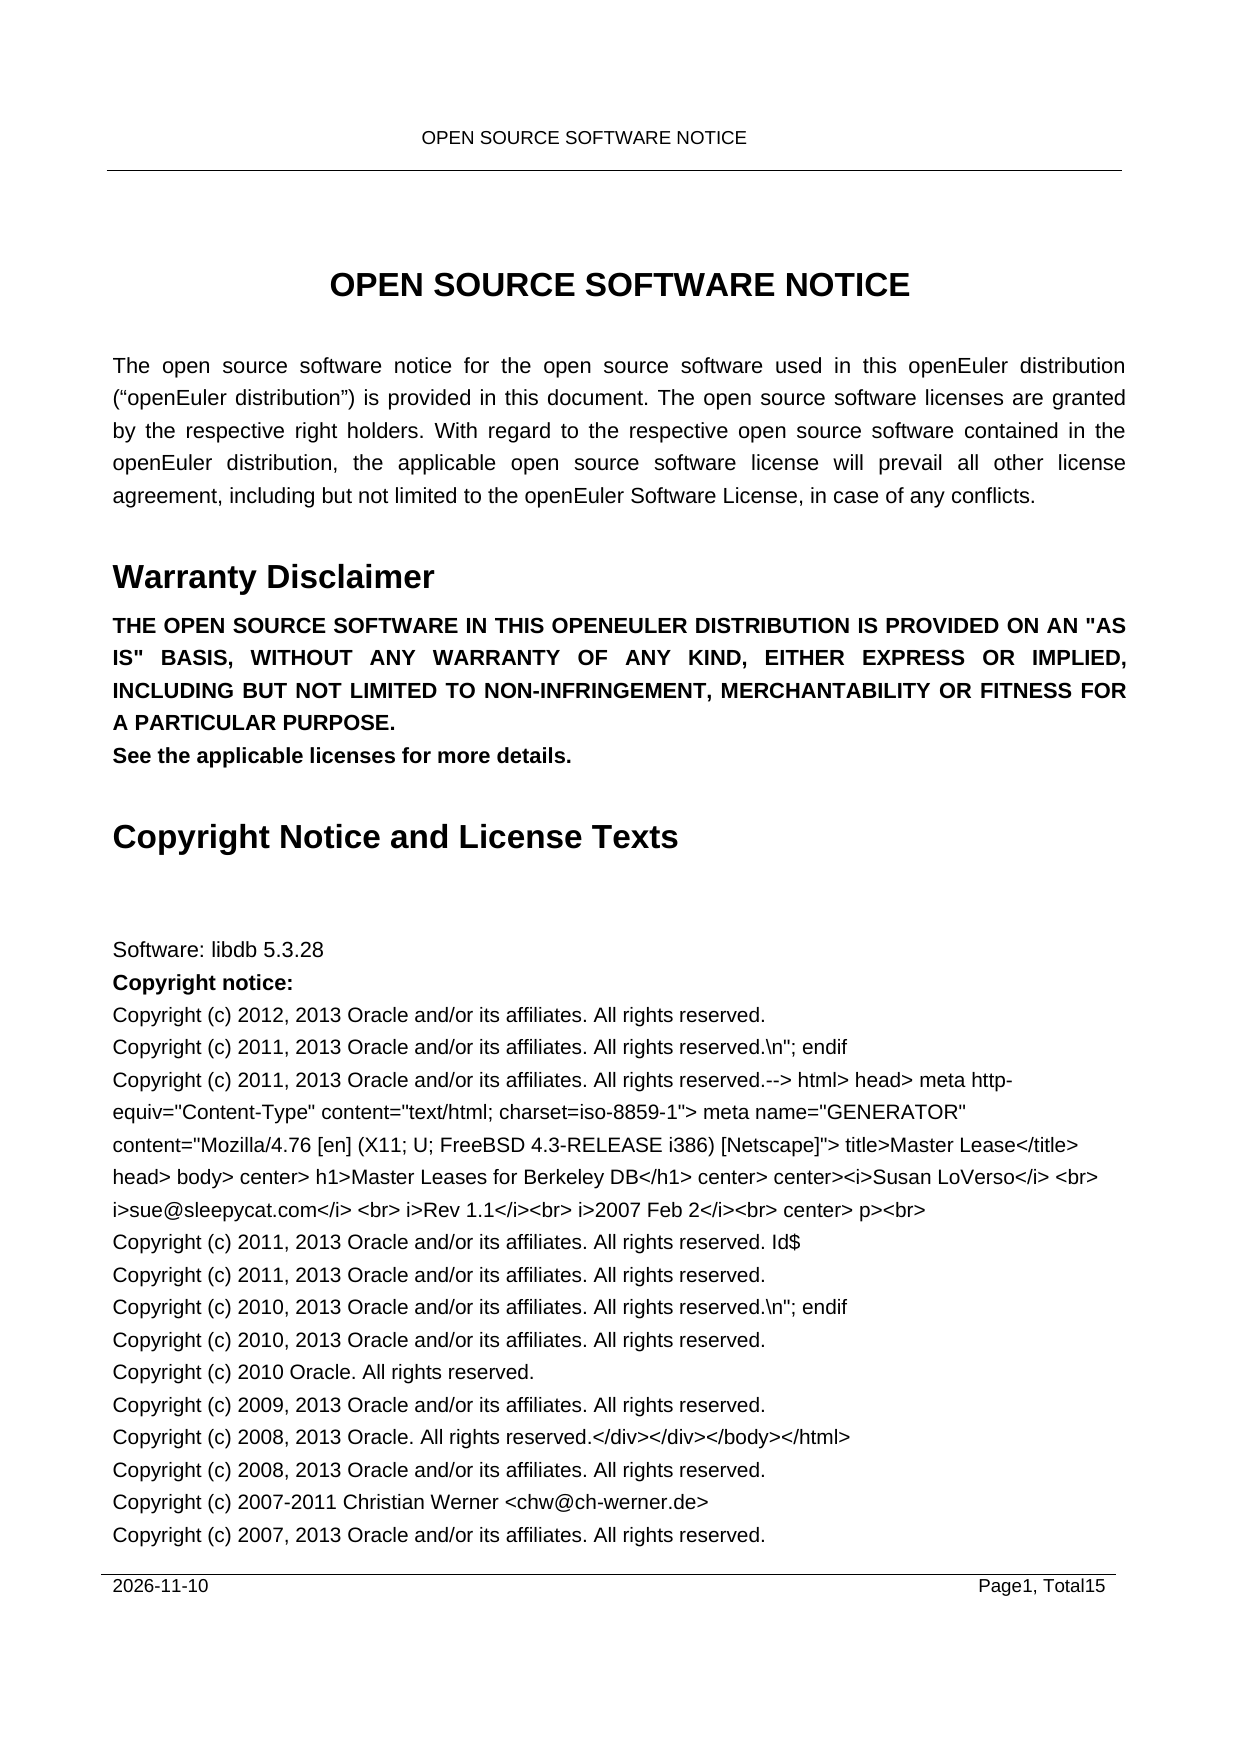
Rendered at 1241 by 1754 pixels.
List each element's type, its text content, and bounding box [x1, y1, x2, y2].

text Copyright (c) 2010 Oracle. All rights reserved. [112, 1356, 1128, 1388]
text Copyright (c) 2007, 2013 Oracle and/or its affiliates. All rights reserved. [112, 1518, 1128, 1551]
text Copyright (c) 2010, 2013 Oracle and/or its affiliates. All rights reserved.\n"; endif [112, 1291, 1128, 1323]
text Copyright (c) 2009, 2013 Oracle and/or its affiliates. All rights reserved. [112, 1388, 1128, 1421]
text Copyright (c) 2011, 2013 Oracle and/or its affiliates. All rights reserved. Id$ [112, 1226, 1128, 1258]
text Copyright (c) 2008, 2013 Oracle. All rights reserved.</div></div></body></html> [112, 1421, 1128, 1453]
text Copyright (c) 2011, 2013 Oracle and/or its affiliates. All rights reserved.--> html> head> meta http-equiv="Content-Type" content="text/html; charset=iso-8859-1"> meta name="GENERATOR" content="Mozilla/4.76 [en] (X11; U; FreeBSD 4.3-RELEASE i386) [Netscape]"> title>Master Lease</title> head> body> center> h1>Master Leases for Berkeley DB</h1> center> center><i>Susan LoVerso</i> <br> i>sue@sleepycat.com</i> <br> i>Rev 1.1</i><br> i>2007 Feb 2</i><br> center> p><br> [112, 1063, 1128, 1226]
text Copyright (c) 2011, 2013 Oracle and/or its affiliates. All rights reserved.\n"; endif [112, 1031, 1128, 1063]
text OPEN SOURCE SOFTWARE NOTICE [112, 251, 1128, 316]
text THE OPEN SOURCE SOFTWARE IN THIS OPENEULER DISTRIBUTION IS PROVIDED ON AN "AS IS" BASIS, WITHOUT ANY WARRANTY OF ANY KIND, EITHER EXPRESS OR IMPLIED, INCLUDING BUT NOT LIMITED TO NON-INFRINGEMENT, MERCHANTABILITY OR FITNESS FOR A PARTICULAR PURPOSE. See the applicable licenses for more details. [112, 609, 1128, 771]
text Copyright (c) 2010, 2013 Oracle and/or its affiliates. All rights reserved. [112, 1323, 1128, 1356]
text Copyright notice: [112, 966, 1128, 998]
text Copyright Notice and License Texts [112, 804, 1128, 869]
text Copyright (c) 2012, 2013 Oracle and/or its affiliates. All rights reserved. [112, 998, 1128, 1031]
text The open source software notice for the open source software used in this openEuler distribution (“openEuler distribution”) is provided in this document. The open source software licenses are granted by the respective right holders. With regard to the respective open source software contained in the openEuler distribution, the applicable open source software license will prevail all other license agreement, including but not limited to the openEuler Software License, in case of any conflicts. [112, 349, 1128, 511]
text Copyright (c) 2011, 2013 Oracle and/or its affiliates. All rights reserved. [112, 1258, 1128, 1291]
text Copyright (c) 2008, 2013 Oracle and/or its affiliates. All rights reserved. [112, 1453, 1128, 1486]
text Warranty Disclaimer [112, 544, 1128, 609]
text Software: libdb 5.3.28 [112, 933, 1128, 966]
text Copyright (c) 2007-2011 Christian Werner <chw@ch-werner.de> [112, 1486, 1128, 1518]
